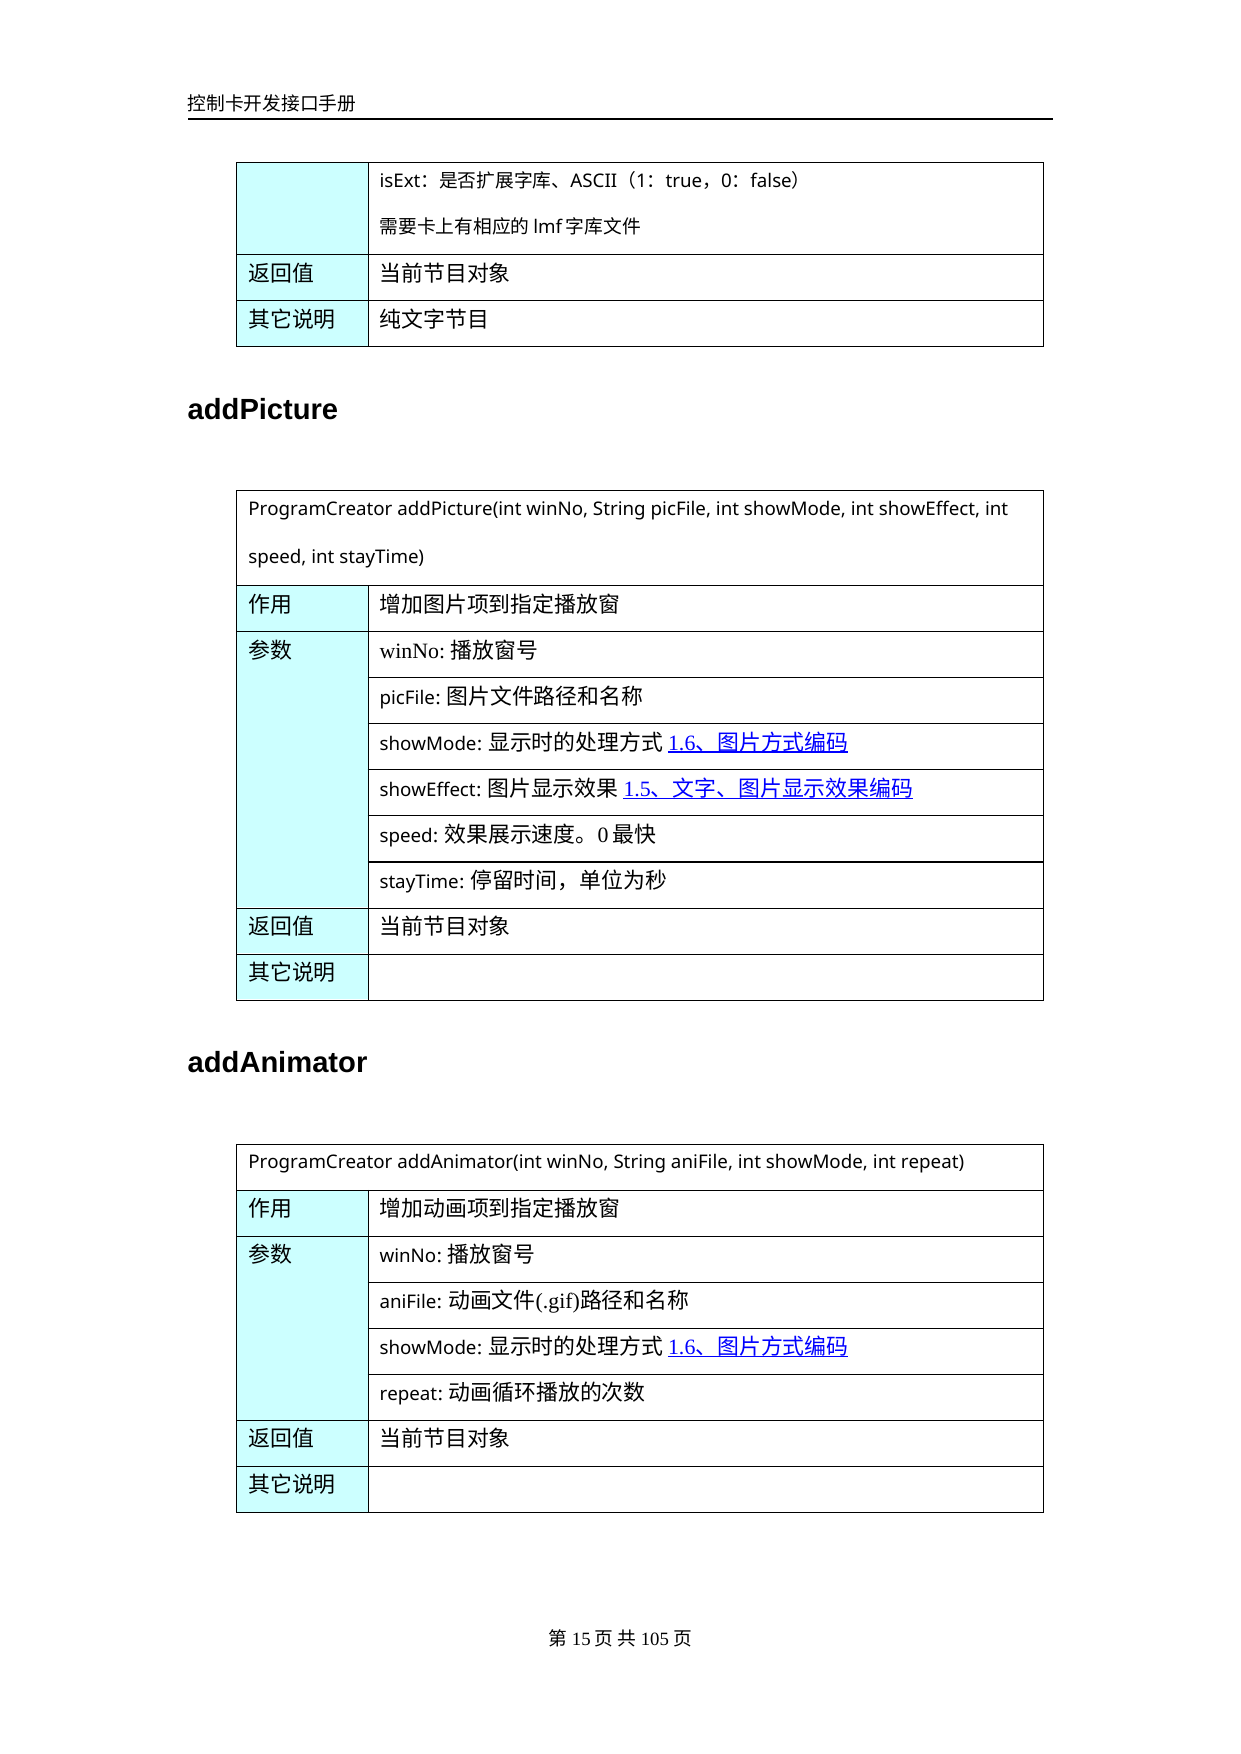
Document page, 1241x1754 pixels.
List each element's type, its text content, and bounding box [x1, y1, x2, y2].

table_cell 其它说明 [237, 1467, 368, 1512]
table_cell winNo: 播放窗号 [369, 1237, 1043, 1282]
table_cell 当前节目对象 [369, 1421, 1043, 1466]
table_cell 其它说明 [237, 955, 368, 999]
table_cell speed: 效果展示速度。0最快 [369, 816, 1043, 861]
table_cell 作用 [237, 586, 368, 631]
table_cell 参数 [237, 1237, 368, 1420]
table_cell 纯文字节目 [369, 301, 1043, 346]
table_cell showEffect: 图片显示效果 1.5、文字、图片显示效果编码 [369, 770, 1043, 815]
table_cell [369, 955, 1043, 999]
table_cell repeat: 动画循环播放的次数 [369, 1375, 1043, 1420]
subtitle addPicture [187, 376, 1053, 441]
table_cell 返回值 [237, 909, 368, 953]
table_cell picFile: 图片文件路径和名称 [369, 678, 1043, 723]
table_cell 作用 [237, 1191, 368, 1236]
table_cell 增加动画项到指定播放窗 [369, 1191, 1043, 1236]
table_cell aniFile: 动画文件(.gif)路径和名称 [369, 1283, 1043, 1328]
table_cell 返回值 [237, 1421, 368, 1466]
table_cell stayTime: 停留时间，单位为秒 [369, 863, 1043, 907]
table_cell 返回值 [237, 255, 368, 300]
subtitle addAnimator [187, 1030, 1053, 1095]
table_cell showMode: 显示时的处理方式 1.6、图片方式编码 [369, 1329, 1043, 1374]
table_header ProgramCreator addPicture(int winNo, String picFile, int showMode, int showEffect, int speed, int stayTime) [237, 491, 1043, 585]
table_cell 参数 [237, 632, 368, 907]
table_cell [369, 1467, 1043, 1512]
table_cell winNo: 播放窗号 [369, 632, 1043, 677]
table_header ProgramCreator addAnimator(int winNo, String aniFile, int showMode, int repeat) [237, 1145, 1043, 1190]
table_cell isExt：是否扩展字库、ASCII（1：true，0：false） 需要卡上有相应的lmf字库文件 [369, 163, 1043, 254]
table_cell 其它说明 [237, 301, 368, 346]
table_cell 当前节目对象 [369, 909, 1043, 953]
table_cell 增加图片项到指定播放窗 [369, 586, 1043, 631]
table_cell 当前节目对象 [369, 255, 1043, 300]
table_cell showMode: 显示时的处理方式 1.6、图片方式编码 [369, 724, 1043, 769]
